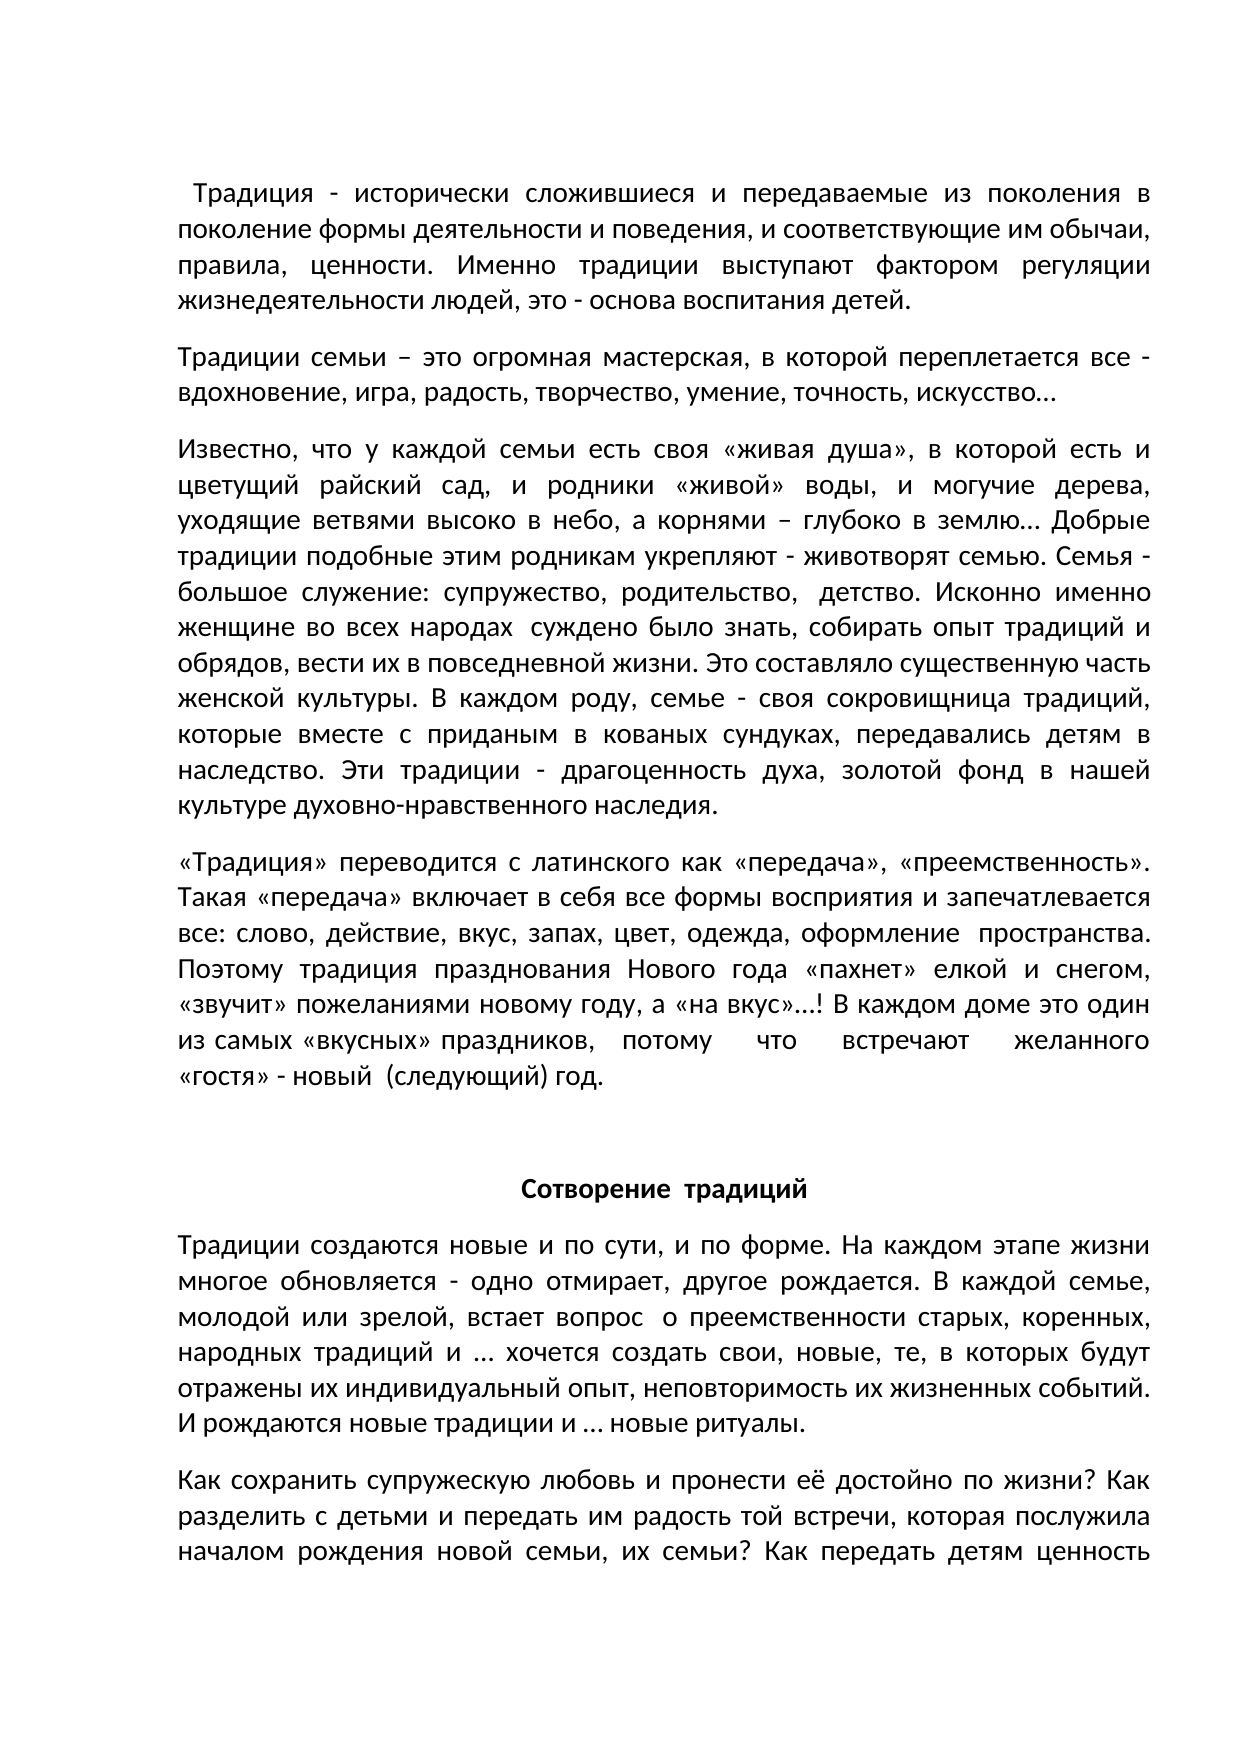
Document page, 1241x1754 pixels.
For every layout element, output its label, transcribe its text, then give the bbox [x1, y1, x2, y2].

text Традиции создаются новые и по сути, и по форме. На каждом этапе жизни многое обновляется - одно отмирает, другое рождается. В каждой семье, молодой или зрелой, встает вопрос о преемственности старых, коренных, народных традиций и … хочется создать свои, новые, те, в которых будут отражены их индивидуальный опыт, неповторимость их жизненных событий. И рождаются новые традиции и … новые ритуалы. [177, 1226, 1152, 1440]
text Известно, что у каждой семьи есть своя «живая душа», в которой есть и цветущий райский сад, и родники «живой» воды, и могучие дерева, уходящие ветвями высоко в небо, а корнями – глубоко в землю… Добрые традиции подобные этим родникам укрепляют - животворят семью. Семья - большое служение: супружество, родительство, детство. Исконно именно женщине во всех народах суждено было знать, собирать опыт традиций и обрядов, вести их в повседневной жизни. Это составляло существенную часть женской культуры. В каждом роду, семье - своя сокровищница традиций, которые вместе с приданым в кованых сундуках, передавались детям в наследство. Эти традиции - драгоценность духа, золотой фонд в нашей культуре духовно-нравственного наследия. [177, 430, 1152, 822]
text Традиция - исторически сложившиеся и передаваемые из поколения в поколение формы деятельности и поведения, и соответствующие им обычаи, правила, ценности. Именно традиции выступают фактором регуляции жизнедеятельности людей, это - основа воспитания детей. [177, 174, 1152, 317]
text Традиции семьи – это огромная мастерская, в которой переплетается все - вдохновение, игра, радость, творчество, умение, точность, искусство… [177, 338, 1152, 409]
text «Традиция» переводится с латинского как «передача», «преемственность». Такая «передача» включает в себя все формы восприятия и запечатлевается все: слово, действие, вкус, запах, цвет, одежда, оформление пространства. Поэтому традиция празднования Нового года «пахнет» елкой и снегом, «звучит» пожеланиями новому году, а «на вкус»…! В каждом доме это один из самых «вкусных» праздников, потому что встречают желанного «гостя» - новый (следующий) год. [177, 843, 1152, 1092]
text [177, 1461, 1152, 1568]
text Сотворение традиций [177, 1170, 1152, 1205]
